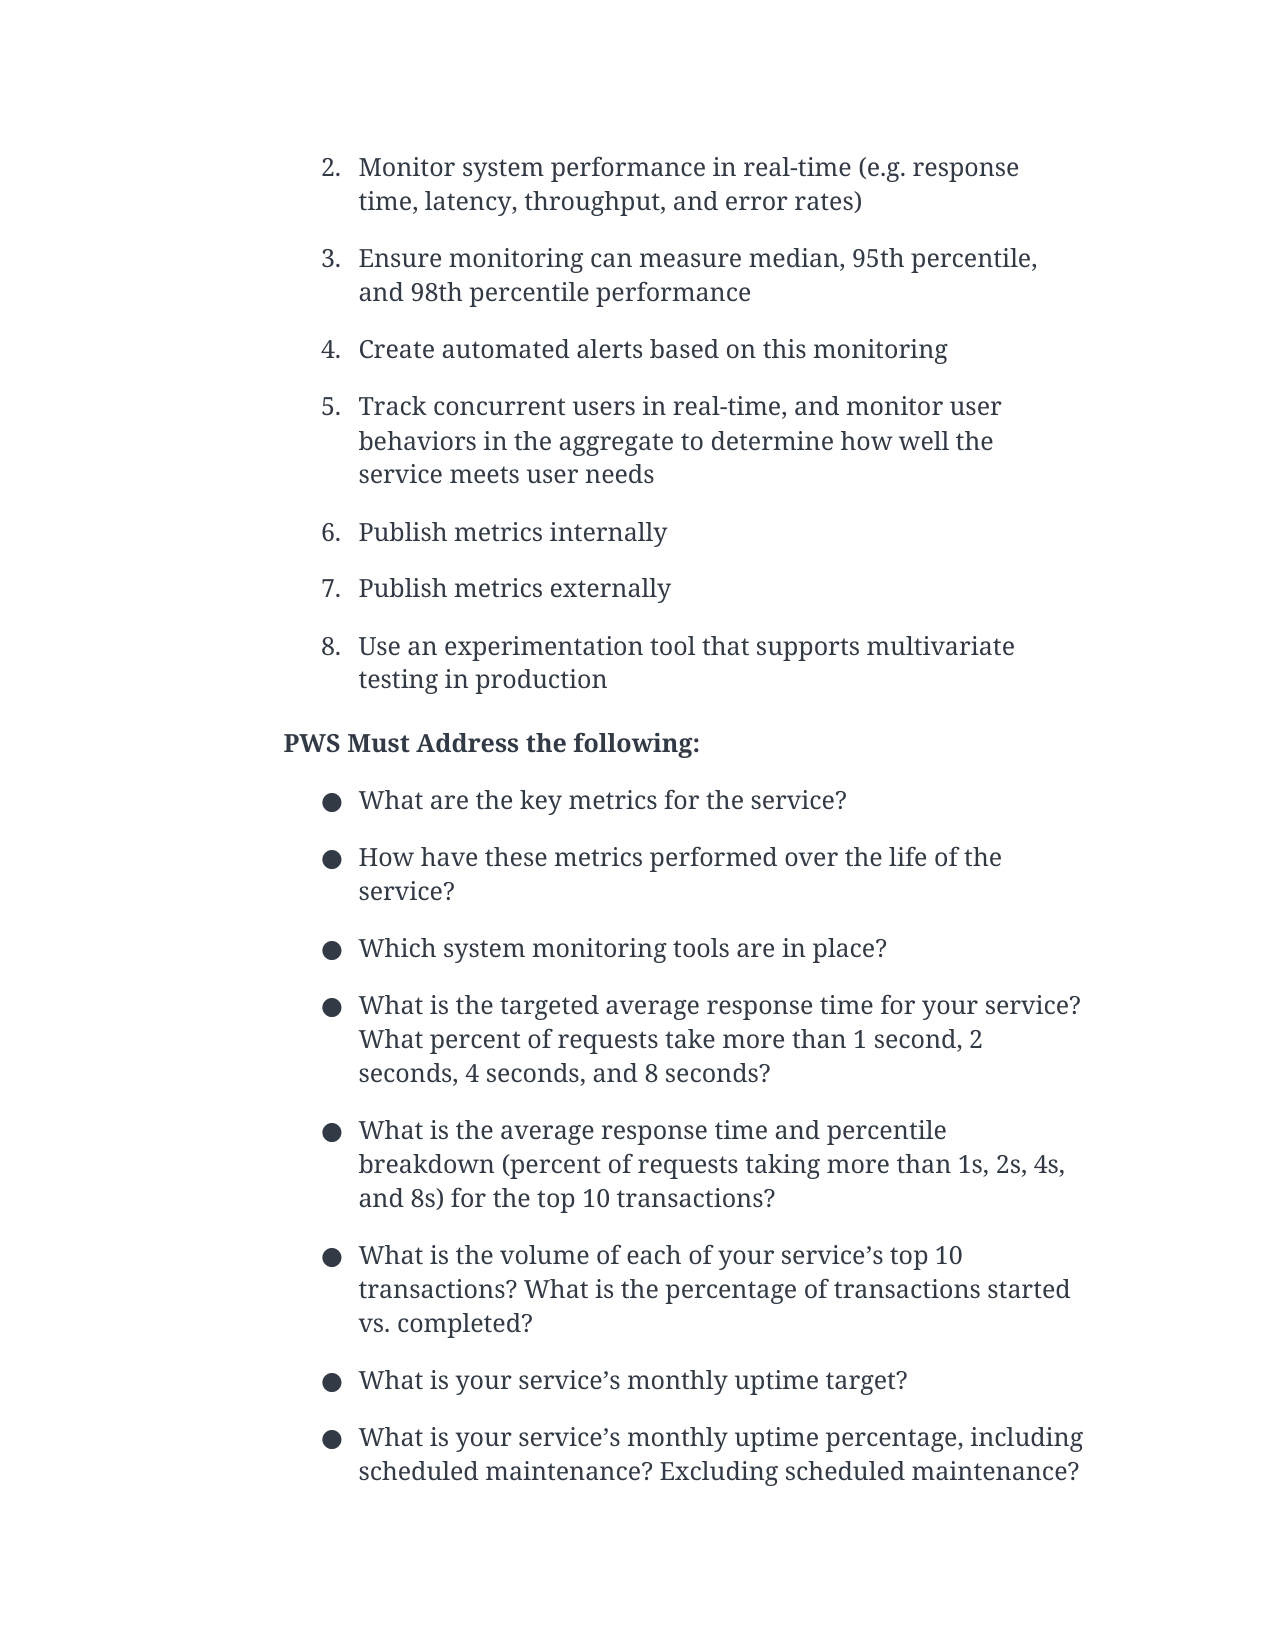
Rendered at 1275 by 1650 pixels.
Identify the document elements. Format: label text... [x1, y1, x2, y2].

list Create automated alerts based on this monitoring [321, 332, 1056, 366]
list What is the average response time and percentile breakdown (percent of requests taking more than 1s, 2s, 4s, and 8s) for the top 10 transactions? [321, 1112, 1087, 1215]
list How have these metrics performed over the life of the service? [321, 839, 1087, 907]
list What is your service’s monthly uptime target? [321, 1363, 1087, 1397]
list Publish metrics externally [321, 571, 1056, 605]
list Track concurrent users in real-time, and monitor user behaviors in the aggregate to determine how well the service meets user needs [321, 389, 1056, 491]
list What is the volume of each of your service’s top 10 transactions? What is the percentage of transactions started vs. completed? [321, 1238, 1087, 1340]
list What are the key metrics for the service? [321, 782, 1087, 816]
list Ensure monitoring can measure median, 95th percentile, and 98th percentile performance [321, 241, 1056, 309]
list Monitor system performance in real-time (e.g. response time, latency, throughput, and error rates) [321, 150, 1056, 218]
list What is the targeted average response time for your service? What percent of requests take more than 1 second, 2 seconds, 4 seconds, and 8 seconds? [321, 987, 1087, 1089]
list Use an experimentation tool that supports multivariate testing in production [321, 628, 1056, 696]
list What is your service’s monthly uptime percentage, including scheduled maintenance? Excluding scheduled maintenance? [321, 1420, 1087, 1488]
list Which system monitoring tools are in place? [321, 930, 1087, 964]
list Publish metrics internally [321, 514, 1056, 548]
subtitle PWS Must Address the following: [283, 725, 1094, 759]
